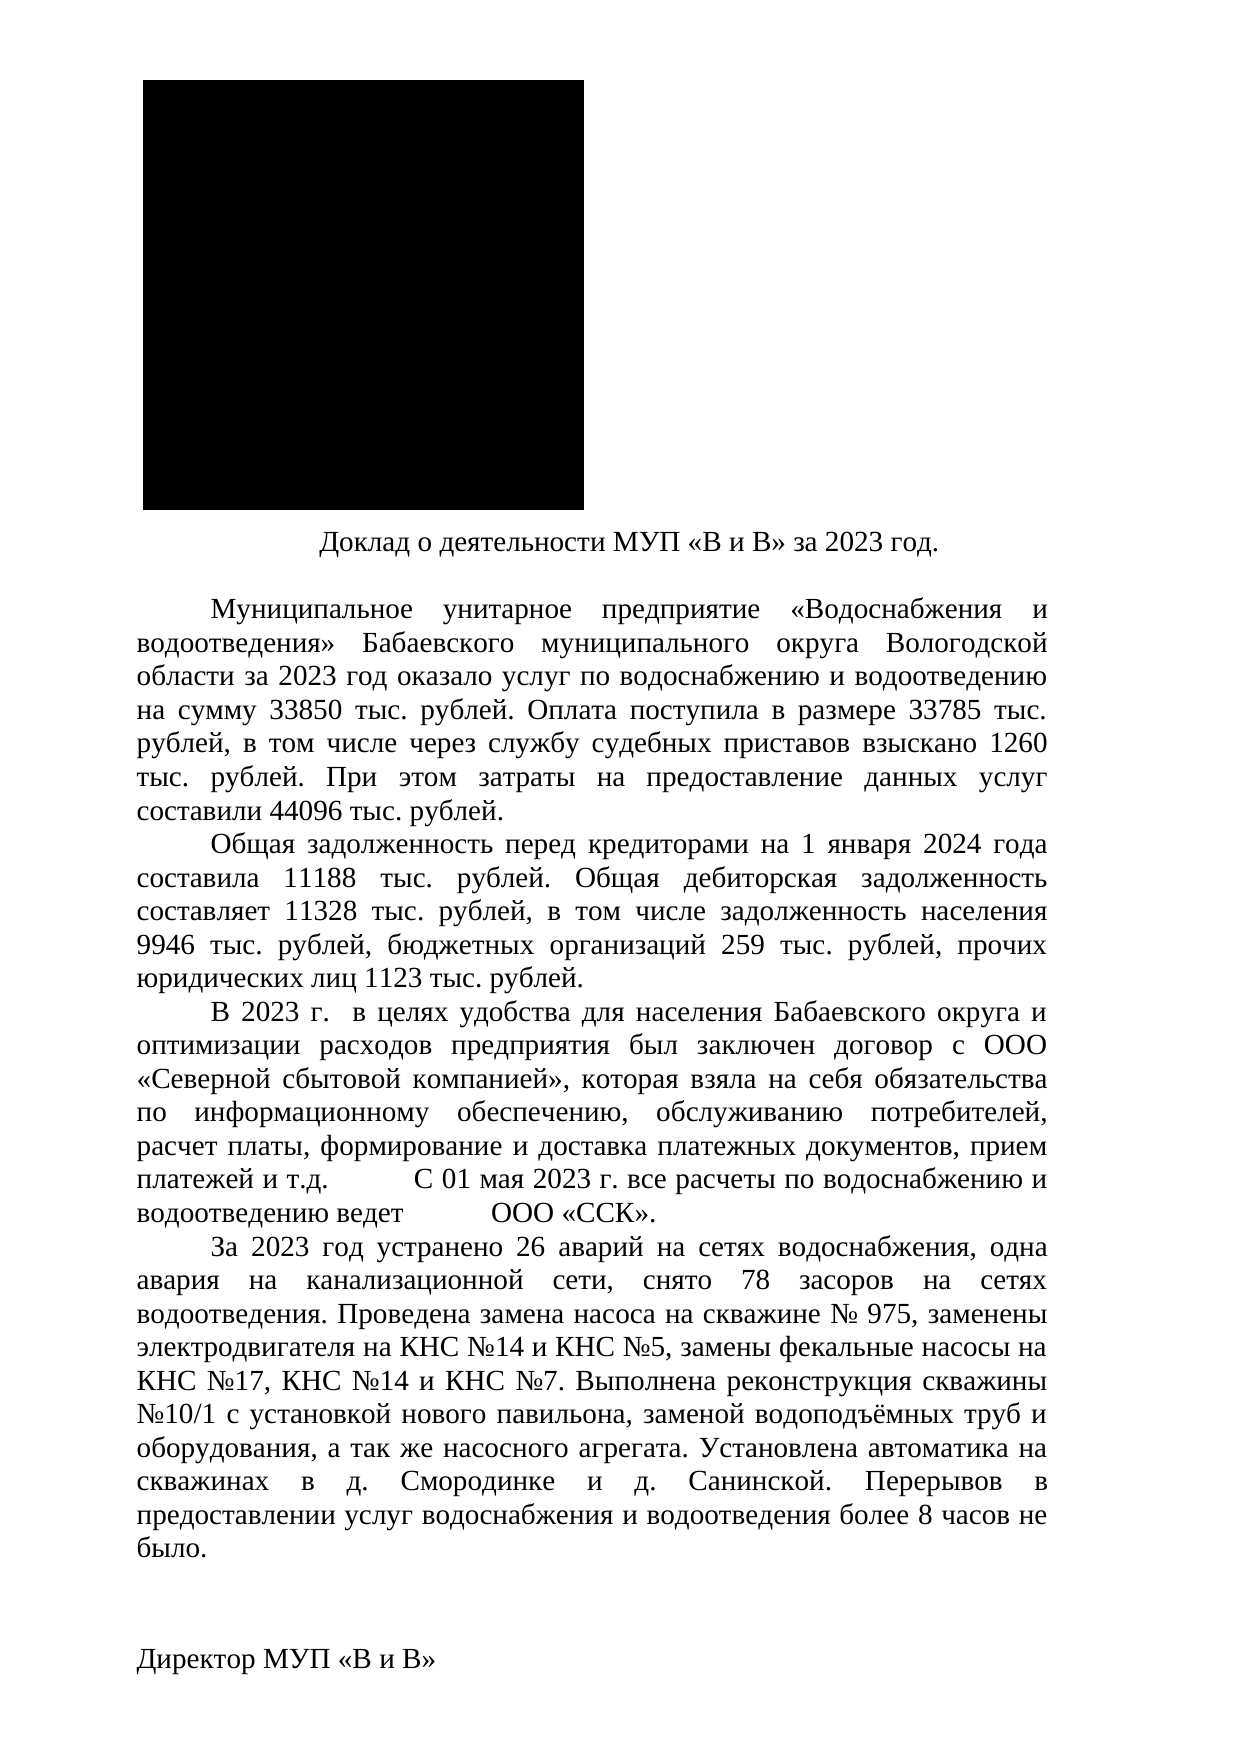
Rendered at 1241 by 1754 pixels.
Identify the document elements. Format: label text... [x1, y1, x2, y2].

text Общая задолженность перед кредиторами на 1 января 2024 года составила 11188 тыс. рублей. Общая дебиторская задолженность составляет 11328 тыс. рублей, в том числе задолженность населения 9946 тыс. рублей, бюджетных организаций 259 тыс. рублей, прочих юридических лиц 1123 тыс. рублей. [136, 826, 1048, 994]
text Директор МУП «В и В» [136, 1641, 1048, 1674]
text За 2023 год устранено 26 аварий на сетях водоснабжения, одна авария на канализационной сети, снято 78 засоров на сетях водоотведения. Проведена замена насоса на скважине № 975, заменены электродвигателя на КНС №14 и КНС №5, замены фекальные насосы на КНС №17, КНС №14 и КНС №7. Выполнена реконструкция скважины №10/1 с установкой нового павильона, заменой водоподъёмных труб и оборудования, а так же насосного агрегата. Установлена автоматика на скважинах в д. Смородинке и д. Санинской. Перерывов в предоставлении услуг водоснабжения и водоотведения более 8 часов не было. [136, 1229, 1048, 1564]
text Доклад о деятельности МУП «В и В» за 2023 год. [136, 524, 1122, 558]
text Муниципальное унитарное предприятие «Водоснабжения и водоотведения» Бабаевского муниципального округа Вологодской области за 2023 год оказало услуг по водоснабжению и водоотведению на сумму 33850 тыс. рублей. Оплата поступила в размере 33785 тыс. рублей, в том числе через службу судебных приставов взыскано 1260 тыс. рублей. При этом затраты на предоставление данных услуг составили 44096 тыс. рублей. [136, 591, 1048, 826]
text В 2023 г. в целях удобства для населения Бабаевского округа и оптимизации расходов предприятия был заключен договор с ООО «Северной сбытовой компанией», которая взяла на себя обязательства по информационному обеспечению, обслуживанию потребителей, расчет платы, формирование и доставка платежных документов, прием платежей и т.д. С 01 мая 2023 г. все расчеты по водоснабжению и водоотведению ведет ООО «ССК». [136, 994, 1048, 1229]
